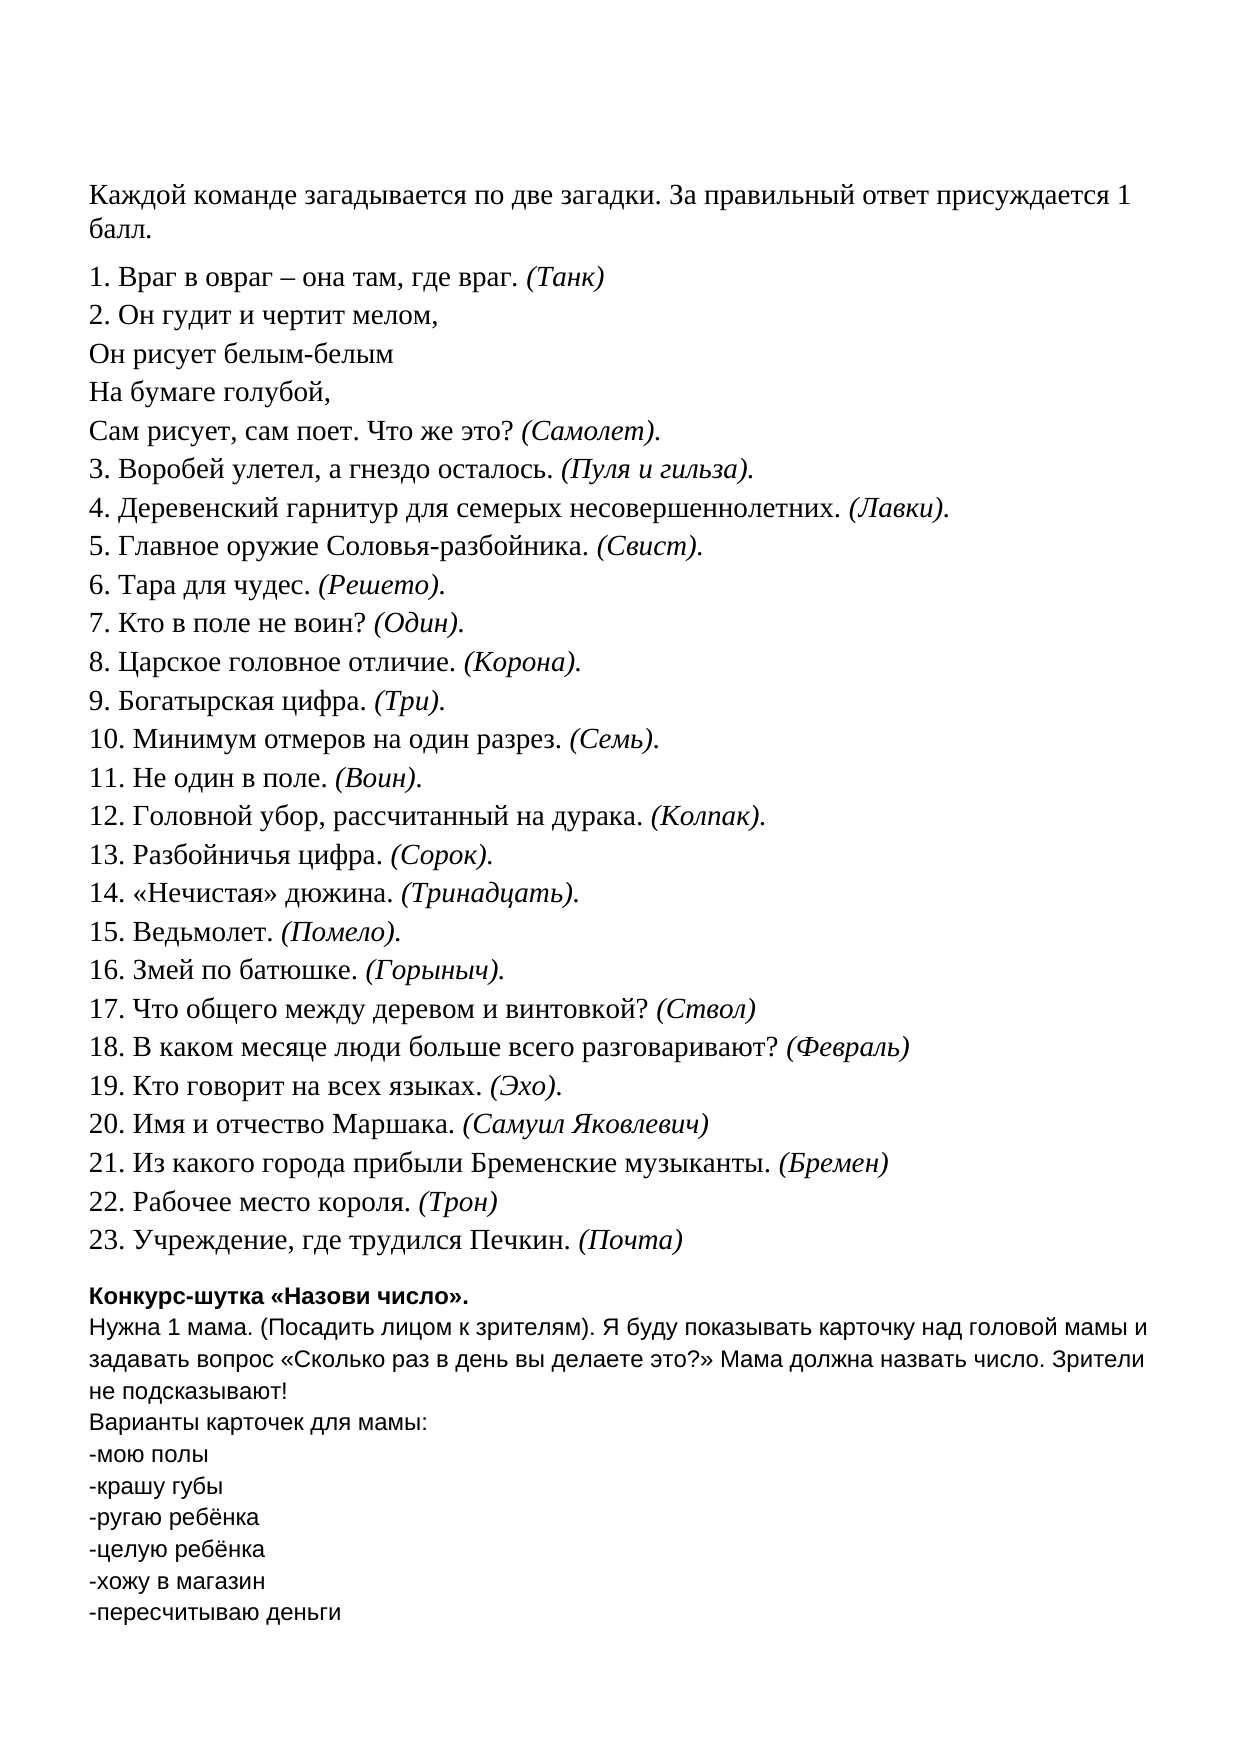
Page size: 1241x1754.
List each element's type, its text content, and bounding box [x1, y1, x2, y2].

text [89, 1282, 1152, 1626]
text 1. Враг в овраг – она там, где враг. (Танк) 2. Он гудит и чертит мелом, Он рисует белым-белым На бумаге голубой, Сам рисует, сам поет. Что же это? (Самолет). 3. Воробей улетел, а гнездо осталось. (Пуля и гильза). 4. Деревенский гарнитур для семерых несовершеннолетних. (Лавки). 5. Главное оружие Соловья-разбойника. (Свист). 6. Тара для чудес. (Решето). 7. Кто в поле не воин? (Один). 8. Царское головное отличие. (Корона). 9. Богатырская цифра. (Три). 10. Минимум отмеров на один разрез. (Семь). 11. Не один в поле. (Воин). 12. Головной убор, рассчитанный на дурака. (Колпак). 13. Разбойничья цифра. (Сорок). 14. «Нечистая» дюжина. (Тринадцать). 15. Ведьмолет. (Помело). 16. Змей по батюшке. (Горыныч). 17. Что общего между деревом и винтовкой? (Ствол) 18. В каком месяце люди больше всего разговаривают? (Февраль) 19. Кто говорит на всех языках. (Эхо). 20. Имя и отчество Маршака. (Самуил Яковлевич) 21. Из какого города прибыли Бременские музыканты. (Бремен) 22. Рабочее место короля. (Трон) 23. Учреждение, где трудился Печкин. (Почта) [89, 259, 1152, 1256]
text Каждой команде загадывается по две загадки. За правильный ответ присуждается 1 балл. [89, 177, 1152, 244]
